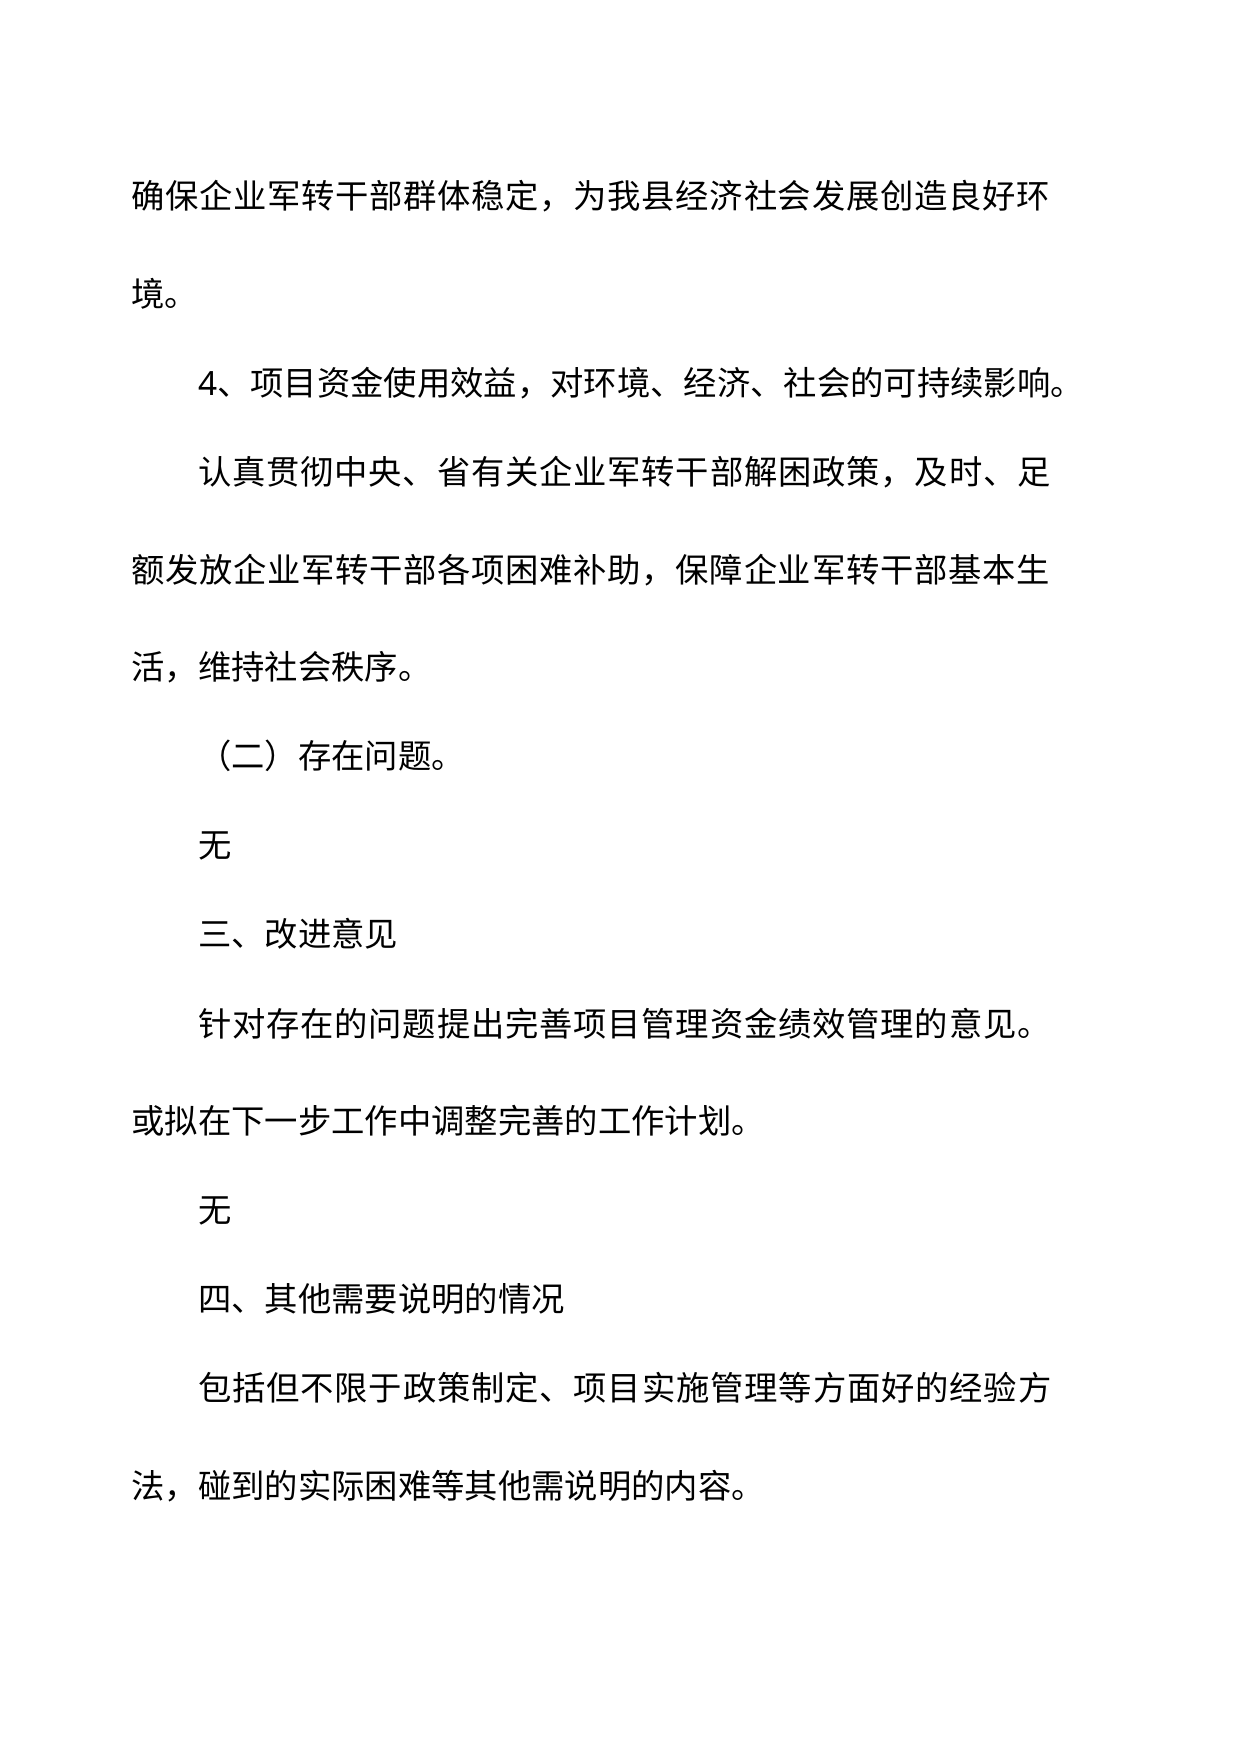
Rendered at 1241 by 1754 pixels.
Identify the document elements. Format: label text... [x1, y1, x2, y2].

text 三、改进意见 [131, 900, 1053, 965]
list 存在问题。 [131, 722, 1053, 787]
list 无 [131, 811, 1053, 876]
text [131, 162, 1053, 324]
text 认真贯彻中央、省有关企业军转干部解困政策，及时、足额发放企业军转干部各项困难补助，保障企业军转干部基本生活，维持社会秩序。 [131, 438, 1053, 698]
text 针对存在的问题提出完善项目管理资金绩效管理的意见。或拟在下一步工作中调整完善的工作计划。 [131, 989, 1053, 1151]
text 无 [131, 1176, 1053, 1241]
text 四、其他需要说明的情况 [131, 1264, 1053, 1329]
list 项目资金使用效益，对环境、经济、社会的可持续影响。 [131, 348, 1053, 413]
text 包括但不限于政策制定、项目实施管理等方面好的经验方法，碰到的实际困难等其他需说明的内容。 [131, 1354, 1053, 1516]
